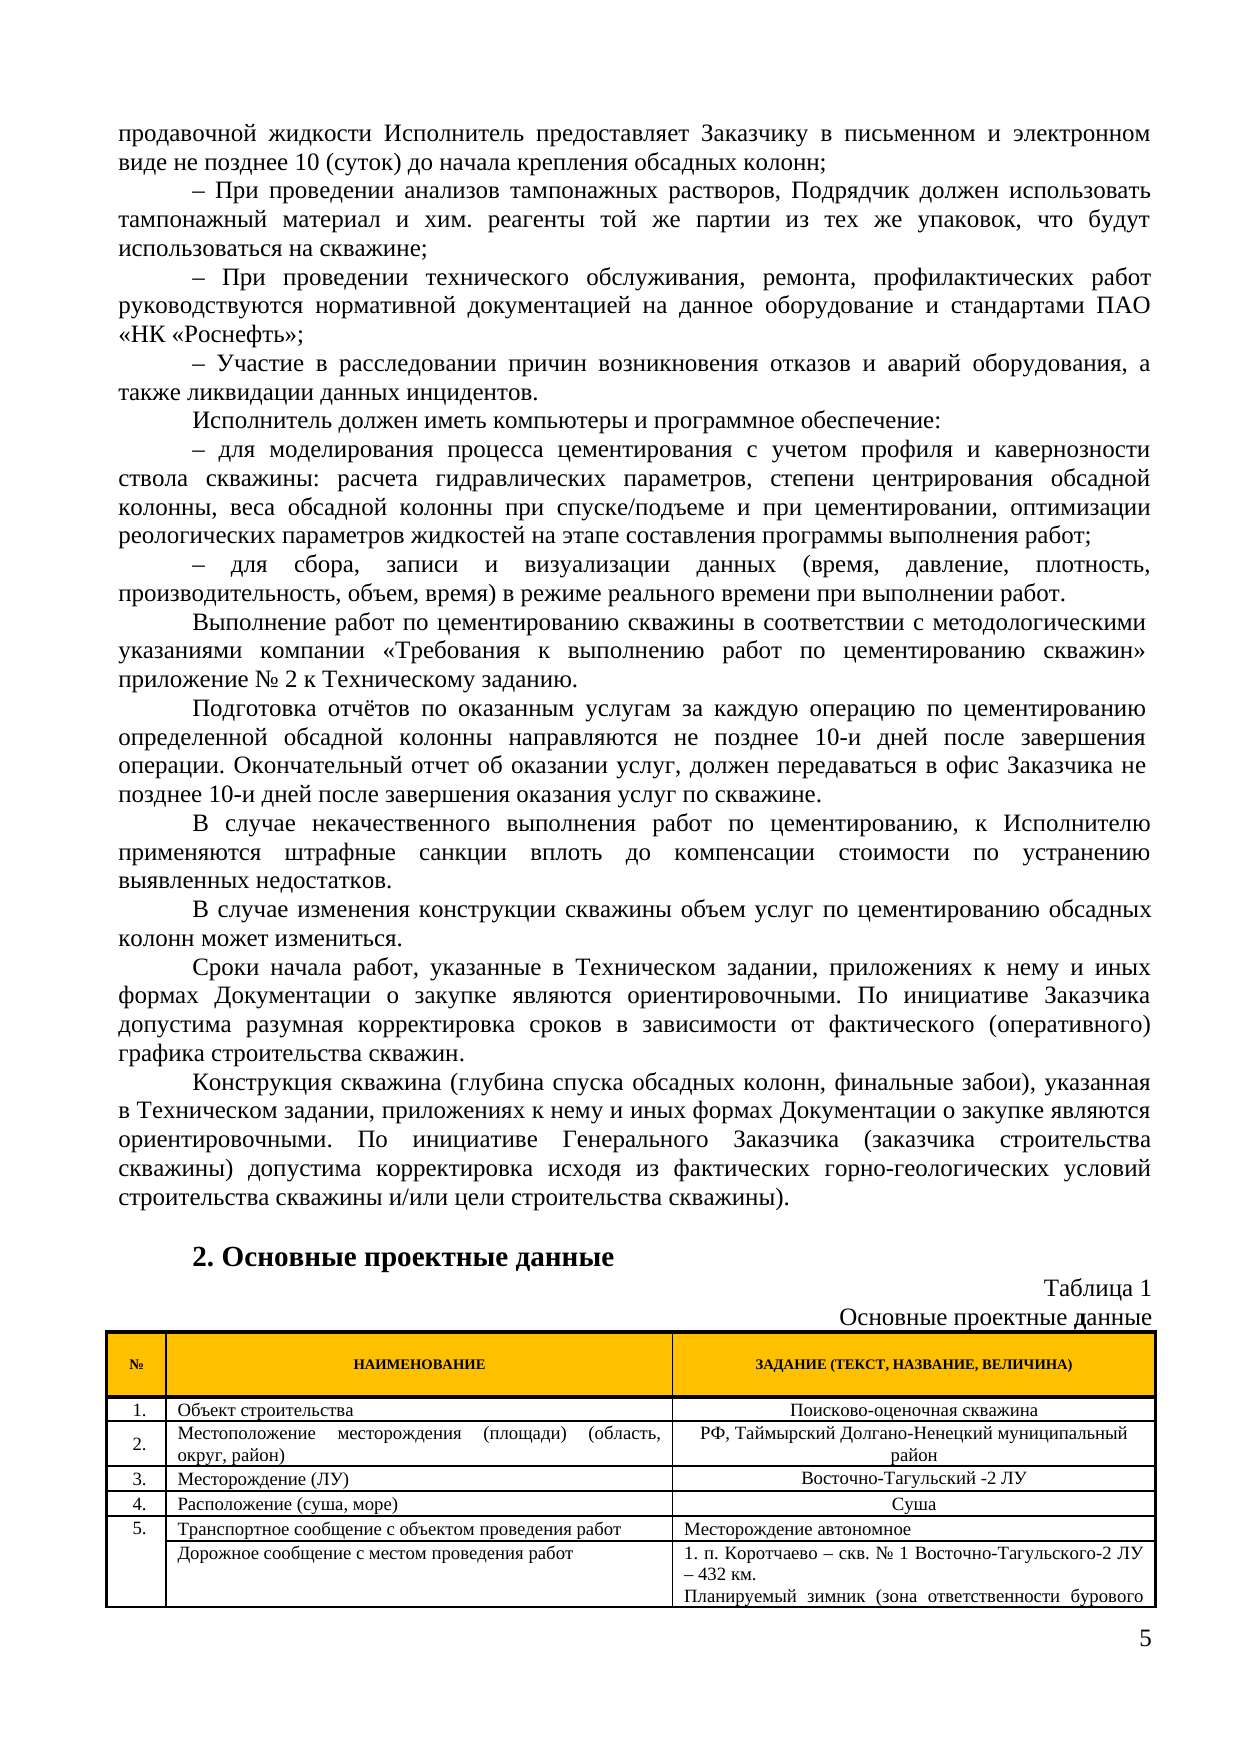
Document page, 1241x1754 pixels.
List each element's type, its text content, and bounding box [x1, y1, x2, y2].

text – Участие в расследовании причин возникновения отказов и аварий оборудования, а также ликвидации данных инцидентов. [118, 348, 1152, 406]
table_cell [108, 1467, 165, 1490]
text Подготовка отчётов по оказанным услугам за каждую операцию по цементированию определенной обсадной колонны направляются не позднее 10-и дней после завершения операции. Окончательный отчет об оказании услуг, должен передаваться в офис Заказчика не позднее 10-и дней после завершения оказания услуг по скважине. [118, 693, 1147, 808]
table_cell Местоположение месторождения (площади) (область, округ, район) [167, 1422, 672, 1465]
table_cell [108, 1492, 165, 1515]
table_cell РФ, Таймырский Долгано-Ненецкий муниципальный район [673, 1422, 1154, 1465]
text Исполнитель должен иметь компьютеры и программное обеспечение: [118, 406, 1152, 434]
table_cell [108, 1399, 165, 1420]
text – для сбора, записи и визуализации данных (время, давление, плотность, производительность, объем, время) в режиме реального времени при выполнении работ. [118, 549, 1152, 607]
text Выполнение работ по цементированию скважины в соответствии с методологическими указаниями компании «Требования к выполнению работ по цементированию скважин» приложение № 2 к Техническому заданию. [118, 607, 1147, 693]
table_cell Суша [673, 1492, 1154, 1515]
text Таблица 1 [118, 1273, 1152, 1302]
table_cell Месторождение автономное [673, 1517, 1154, 1540]
table_header наименование [167, 1334, 672, 1395]
table_cell [108, 1422, 165, 1465]
text – для моделирования процесса цементирования с учетом профиля и кавернозности ствола скважины: расчета гидравлических параметров, степени центрирования обсадной колонны, веса обсадной колонны при спуске/подъеме и при цементировании, оптимизации реологических параметров жидкостей на этапе составления программы выполнения работ; [118, 434, 1152, 549]
subtitle Основные проектные данные [192, 1239, 1152, 1273]
text – При проведении анализов тампонажных растворов, Подрядчик должен использовать тампонажный материал и хим. реагенты той же партии из тех же упаковок, что будут использоваться на скважине; [118, 176, 1152, 262]
text Сроки начала работ, указанные в Техническом задании, приложениях к нему и иных формах Документации о закупке являются ориентировочными. По инициативе Заказчика допустима разумная корректировка сроков в зависимости от фактического (оперативного) графика строительства скважин. [118, 952, 1152, 1067]
table_cell Транспортное сообщение с объектом проведения работ [167, 1517, 672, 1540]
table_header задание (текст, название, величина) [673, 1334, 1154, 1395]
text Конструкция скважина (глубина спуска обсадных колонн, финальные забои), указанная в Техническом задании, приложениях к нему и иных формах Документации о закупке являются ориентировочными. По инициативе Генерального Заказчика (заказчика строительства скважины) допустима корректировка исходя из фактических горно-геологических условий строительства скважины и/или цели строительства скважины). [118, 1067, 1152, 1211]
text В случае изменения конструкции скважины объем услуг по цементированию обсадных колонн может измениться. [118, 894, 1152, 952]
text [118, 118, 1152, 176]
text В случае некачественного выполнения работ по цементированию, к Исполнителю применяются штрафные санкции вплоть до компенсации стоимости по устранению выявленных недостатков. [118, 808, 1152, 894]
table_header № [108, 1334, 165, 1395]
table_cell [673, 1542, 1154, 1606]
table_cell Восточно-Тагульский -2 ЛУ [673, 1467, 1154, 1490]
text Основные проектные данные [118, 1302, 1152, 1330]
table_cell [108, 1517, 165, 1606]
text – При проведении технического обслуживания, ремонта, профилактических работ руководствуются нормативной документацией на данное оборудование и стандартами ПАО «НК «Роснефть»; [118, 262, 1152, 348]
table_cell Объект строительства [167, 1399, 672, 1420]
table_cell Расположение (суша, море) [167, 1492, 672, 1515]
table_cell Месторождение (ЛУ) [167, 1467, 672, 1490]
table_cell Поисково-оценочная скважина [673, 1399, 1154, 1420]
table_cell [167, 1542, 672, 1606]
